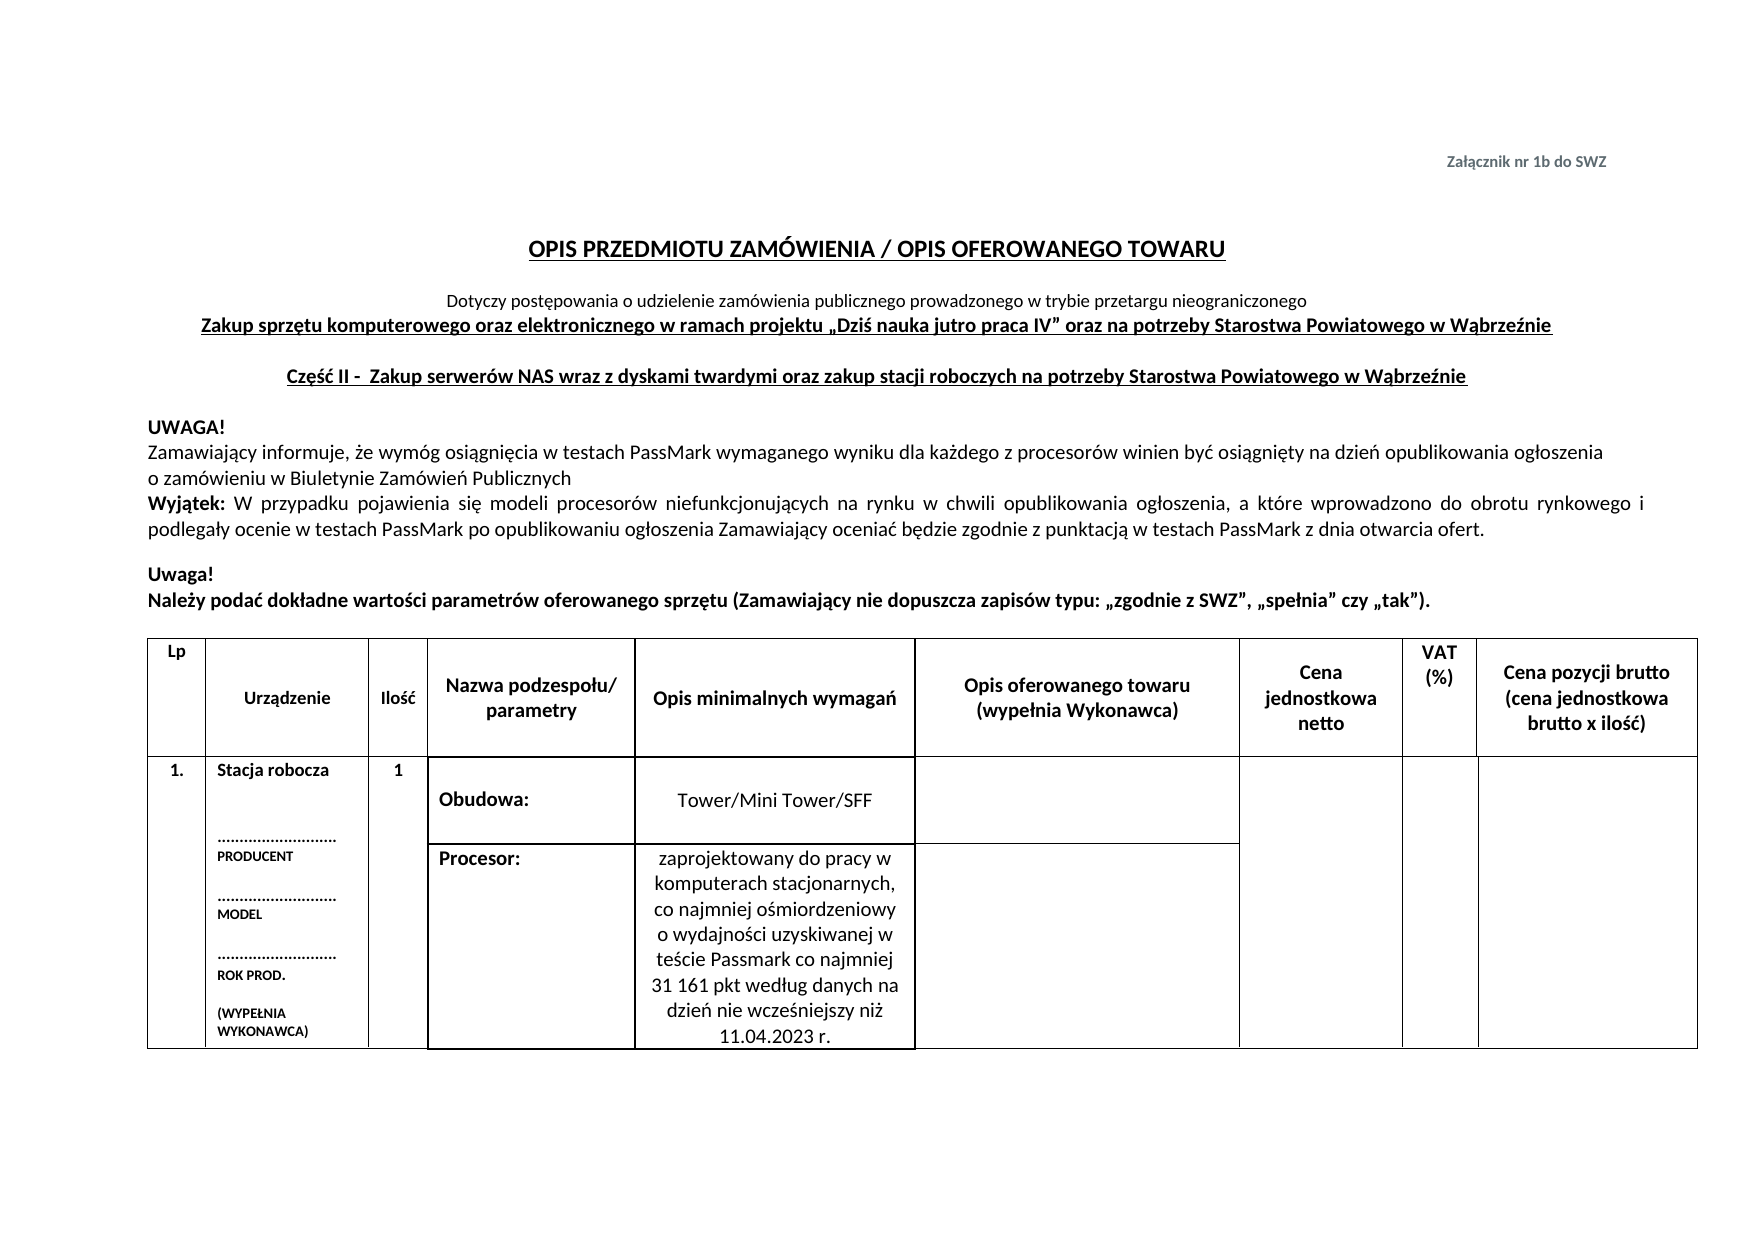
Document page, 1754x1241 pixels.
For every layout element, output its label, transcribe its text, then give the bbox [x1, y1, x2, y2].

table_cell zaprojektowany do pracy w komputerach stacjonarnych, co najmniej ośmiordzeniowy o wydajności uzyskiwanej w teście Passmark co najmniej 31 161 pkt według danych na dzień nie wcześniejszy niż 11.04.2023 r. [636, 845, 914, 1048]
text Wyjątek: W przypadku pojawienia się modeli procesorów niefunkcjonujących na rynku w chwili opublikowania ogłoszenia, a które wprowadzono do obrotu rynkowego i podlegały ocenie w testach PassMark po opublikowaniu ogłoszenia Zamawiający oceniać będzie zgodnie z punktacją w testach PassMark z dnia otwarcia ofert. [148, 490, 1646, 541]
text Zakup sprzętu komputerowego oraz elektronicznego w ramach projektu „Dziś nauka jutro praca IV” oraz na potrzeby Starostwa Powiatowego w Wąbrzeźnie [148, 312, 1606, 338]
table_header Lp [148, 639, 205, 756]
text Część II - Zakup serwerów NAS wraz z dyskami twardymi oraz zakup stacji roboczych na potrzeby Starostwa Powiatowego w Wąbrzeźnie [148, 363, 1606, 389]
text Uwaga! [148, 562, 1606, 587]
text Zamawiający informuje, że wymóg osiągnięcia w testach PassMark wymaganego wyniku dla każdego z procesorów winien być osiągnięty na dzień opublikowania ogłoszenia o zamówieniu w Biuletynie Zamówień Publicznych [148, 439, 1606, 490]
table_cell [916, 757, 1239, 843]
text Dotyczy postępowania o udzielenie zamówienia publicznego prowadzonego w trybie przetargu nieograniczonego [148, 289, 1606, 312]
table_header Urządzenie [206, 639, 368, 756]
table_cell 1. [148, 757, 206, 1048]
text OPIS PRZEDMIOTU ZAMÓWIENIA / OPIS OFEROWANEGO TOWARU [148, 234, 1606, 264]
table_cell Tower/Mini Tower/SFF [636, 758, 914, 843]
table_cell Obudowa: [429, 758, 634, 843]
text Załącznik nr 1b do SWZ [148, 148, 1606, 173]
table_header Opis oferowanego towaru (wypełnia Wykonawca) [916, 639, 1239, 756]
table_cell [1403, 757, 1479, 1048]
table_cell 1 [369, 757, 427, 1048]
table_header Ilość [369, 639, 427, 756]
table_header Opis minimalnych wymagań [636, 639, 914, 756]
table_cell [916, 844, 1240, 1048]
table_header Nazwa podzespołu/ parametry [428, 639, 634, 756]
text UWAGA! [148, 414, 1606, 439]
table_cell [1240, 757, 1402, 1048]
table_cell Procesor: [429, 845, 634, 1048]
table_header Cena jednostkowa netto [1240, 639, 1402, 756]
table_cell Stacja robocza ........................... PRODUCENT ........................... MODEL ........................... ROK PROD. (WYPEŁNIA WYKONAWCA) [206, 757, 368, 1048]
table_header VAT (%) [1403, 639, 1476, 756]
table_header Cena pozycji brutto (cena jednostkowa brutto x ilość) [1477, 639, 1697, 756]
text Należy podać dokładne wartości parametrów oferowanego sprzętu (Zamawiający nie dopuszcza zapisów typu: „zgodnie z SWZ”, „spełnia” czy „tak”). [148, 587, 1606, 612]
table_cell [1479, 757, 1697, 1048]
